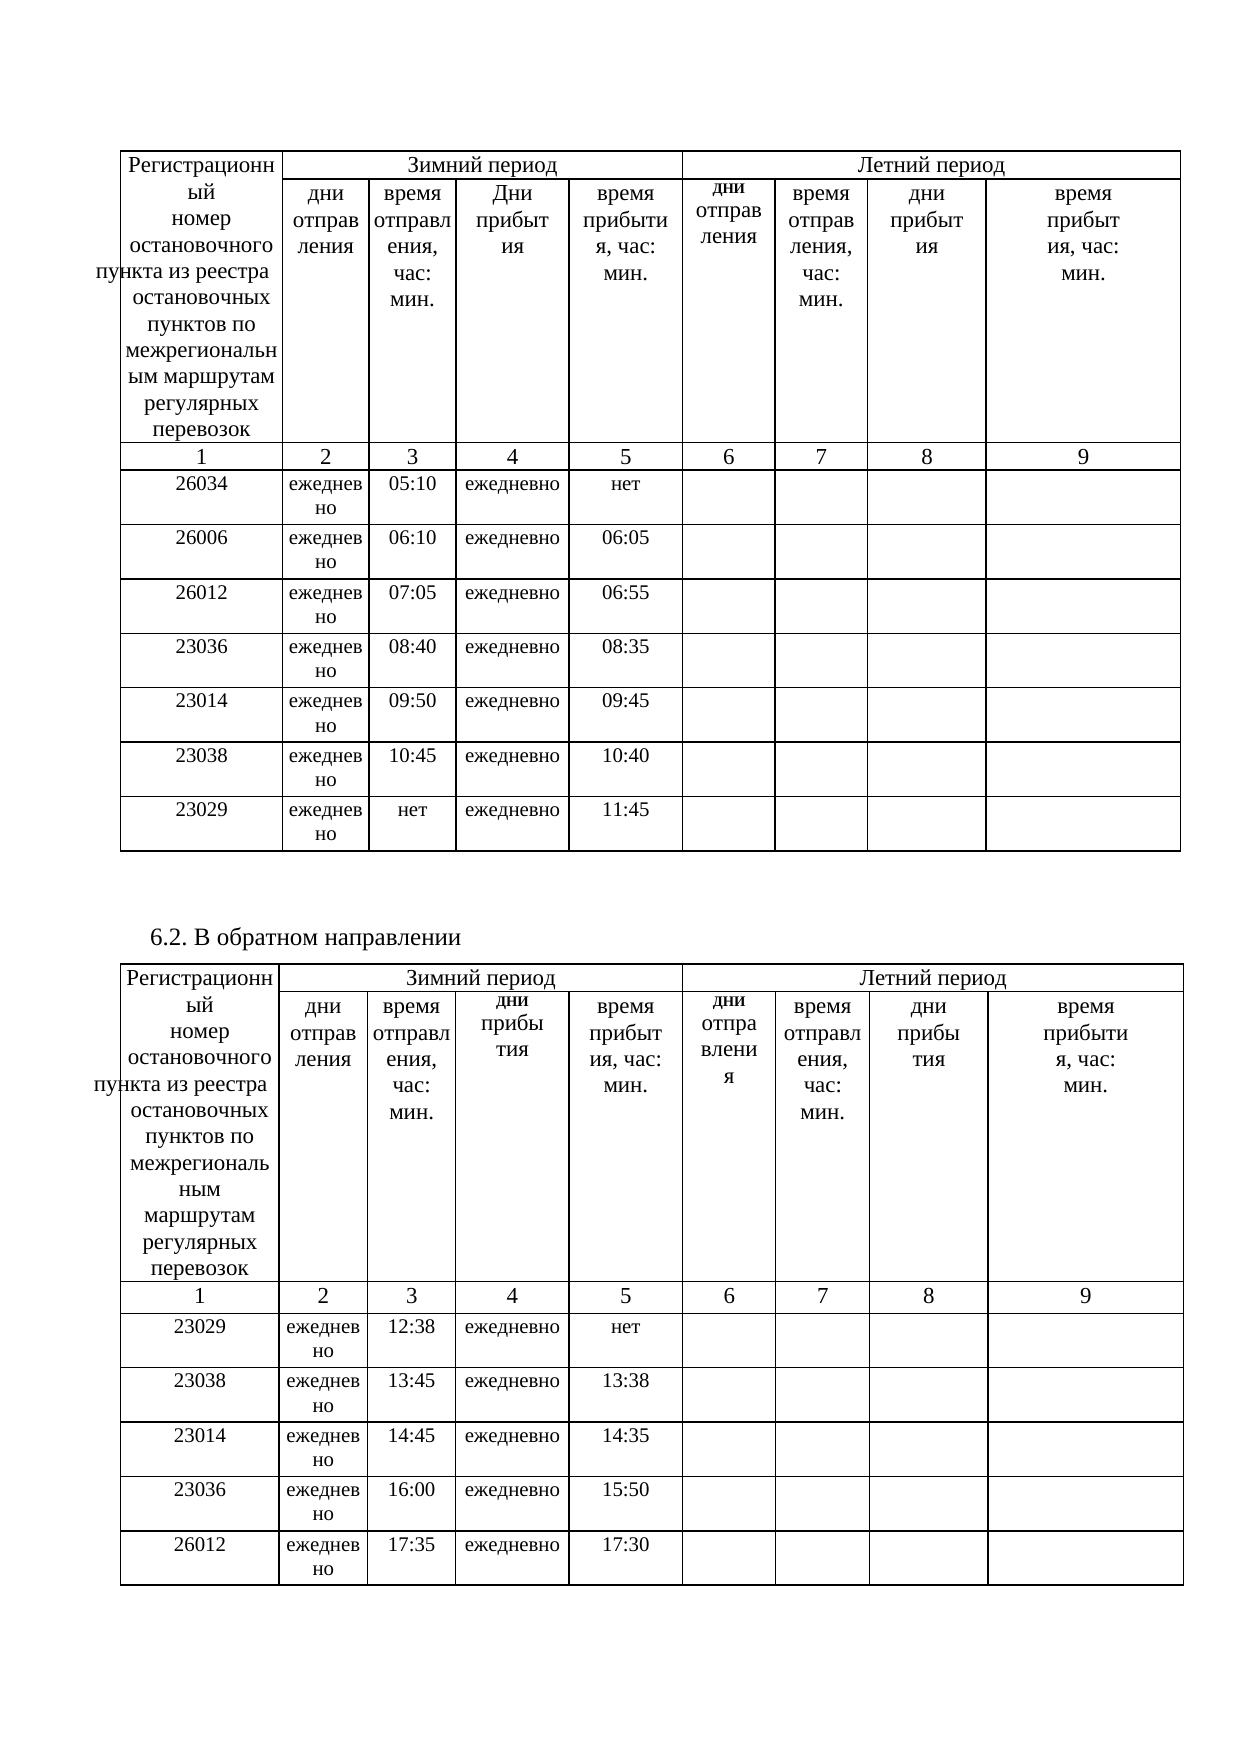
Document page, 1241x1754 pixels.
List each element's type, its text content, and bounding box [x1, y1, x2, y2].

table_cell [989, 1423, 1183, 1476]
table_cell ежедневно [456, 1532, 568, 1584]
table_cell дни прибы тия [870, 992, 987, 1281]
table_cell 8 [870, 1282, 987, 1312]
table_cell [870, 1532, 987, 1584]
table_cell 23036 [121, 1477, 278, 1530]
table_cell ежедневно [280, 1368, 367, 1421]
table_cell нет [570, 1314, 682, 1367]
table_cell [683, 688, 774, 741]
table_cell [870, 1477, 987, 1530]
table_cell [776, 743, 867, 796]
table_header Регистрационный номер остановочного пункта из реестра остановочных пунктов по межрегиональным маршрутам регулярных перевозок [121, 152, 282, 441]
table_cell [776, 688, 867, 741]
table_header Летний период [683, 965, 1183, 991]
table_cell время прибыти я, час: мин. [570, 180, 682, 441]
table_cell 8 [868, 443, 985, 469]
table_cell ежедневно [456, 1477, 568, 1530]
table_cell 26034 [121, 471, 282, 524]
table_cell [683, 471, 774, 524]
table_cell 1 [121, 1282, 278, 1312]
table_cell [868, 471, 985, 524]
table_cell 26006 [121, 525, 282, 578]
table_cell 23014 [121, 688, 282, 741]
table_cell ежедневно [283, 580, 368, 632]
table_cell [683, 1532, 775, 1584]
table_cell [683, 1368, 775, 1421]
table_cell [987, 580, 1180, 632]
table_cell [989, 1314, 1183, 1367]
table_cell 16:00 [368, 1477, 455, 1530]
table_cell [868, 688, 985, 741]
table_cell 3 [368, 1282, 455, 1312]
table_cell 26012 [121, 580, 282, 632]
table_cell [683, 797, 774, 850]
table_cell ежедневно [283, 743, 368, 796]
table_cell 06:55 [570, 580, 682, 632]
table_cell [776, 1314, 869, 1367]
table_cell ежедневно [457, 471, 568, 524]
table_cell ежедневно [457, 634, 568, 687]
table_cell [989, 1368, 1183, 1421]
table_cell [987, 743, 1180, 796]
table_cell [776, 580, 867, 632]
table_cell 13:38 [570, 1368, 682, 1421]
table_cell [683, 580, 774, 632]
table_cell 17:30 [570, 1532, 682, 1584]
table_cell 2 [280, 1282, 367, 1312]
table_cell 17:35 [368, 1532, 455, 1584]
table_cell [776, 1477, 869, 1530]
table_cell ежедневно [280, 1477, 367, 1530]
table_cell 2 [283, 443, 368, 469]
table_cell ежедневно [280, 1423, 367, 1476]
table_cell 23038 [121, 743, 282, 796]
table_cell 09:50 [370, 688, 455, 741]
table_cell 23029 [121, 797, 282, 850]
table_header Зимний период [283, 152, 682, 178]
table_cell 12:38 [368, 1314, 455, 1367]
table_cell [683, 525, 774, 578]
table_cell 07:05 [370, 580, 455, 632]
table_cell 06:05 [570, 525, 682, 578]
table_cell время отправл ения, час: мин. [370, 180, 455, 441]
table_cell ежедневно [457, 580, 568, 632]
table_cell [776, 634, 867, 687]
table_cell время отправл ения, час: мин. [368, 992, 455, 1281]
table_cell [870, 1423, 987, 1476]
table_cell ежедневно [456, 1423, 568, 1476]
table_cell ежедневно [456, 1314, 568, 1367]
table_cell ДНИ отправ ления [683, 180, 774, 441]
table_cell 9 [987, 443, 1180, 469]
table_cell ежедневно [283, 797, 368, 850]
table_cell [987, 525, 1180, 578]
table_cell [776, 1423, 869, 1476]
table_cell 7 [776, 1282, 869, 1312]
table_cell 6 [683, 1282, 775, 1312]
table_cell [868, 743, 985, 796]
table_cell ежедневно [457, 525, 568, 578]
table_cell 14:35 [570, 1423, 682, 1476]
table_cell [683, 1423, 775, 1476]
table_cell 10:40 [570, 743, 682, 796]
table_header Зимний период [280, 965, 682, 991]
text 6.2. В обратном направлении [150, 922, 1090, 950]
table_cell время отправл ения, час: мин. [776, 992, 869, 1281]
table_cell [683, 634, 774, 687]
table_cell 23036 [121, 634, 282, 687]
table_cell ежедневно [283, 634, 368, 687]
table_cell [683, 1314, 775, 1367]
table_cell Дни прибыт ия [457, 180, 568, 441]
table_cell [868, 634, 985, 687]
table_cell 3 [370, 443, 455, 469]
table_cell ежедневно [283, 688, 368, 741]
table_cell 05:10 [370, 471, 455, 524]
table_cell ДНИ прибы тия [456, 992, 568, 1281]
table_cell нет [570, 471, 682, 524]
table_cell 5 [570, 443, 682, 469]
table_cell ежедневно [280, 1314, 367, 1367]
table_cell 11:45 [570, 797, 682, 850]
table_cell 23014 [121, 1423, 278, 1476]
table_cell ежедневно [280, 1532, 367, 1584]
table_cell 14:45 [368, 1423, 455, 1476]
table_cell ежедневно [456, 1368, 568, 1421]
table_cell 7 [776, 443, 867, 469]
table_cell 1 [121, 443, 282, 469]
table_cell 06:10 [370, 525, 455, 578]
table_cell 4 [457, 443, 568, 469]
table_cell ежедневно [457, 688, 568, 741]
table_cell 08:35 [570, 634, 682, 687]
table_cell 15:50 [570, 1477, 682, 1530]
table_cell [776, 471, 867, 524]
table_cell [987, 797, 1180, 850]
table_cell ежедневно [457, 743, 568, 796]
table_cell ежедневно [457, 797, 568, 850]
table_cell [683, 743, 774, 796]
table_cell [987, 688, 1180, 741]
table_cell 09:45 [570, 688, 682, 741]
table_cell ежедневно [283, 471, 368, 524]
table_cell 08:40 [370, 634, 455, 687]
table_cell 23038 [121, 1368, 278, 1421]
table_cell [870, 1314, 987, 1367]
table_cell [776, 1368, 869, 1421]
table_cell 10:45 [370, 743, 455, 796]
table_cell [776, 525, 867, 578]
table_cell 13:45 [368, 1368, 455, 1421]
table_cell [987, 634, 1180, 687]
table_header Регистрационный номер остановочного пункта из реестра остановочных пунктов по межрегиональным маршрутам регулярных перевозок [121, 965, 278, 1281]
table_cell дни отправ ления [280, 992, 367, 1281]
table_cell 4 [456, 1282, 568, 1312]
table_cell [868, 525, 985, 578]
table_cell ежедневно [283, 525, 368, 578]
table_cell [776, 1532, 869, 1584]
table_cell [870, 1368, 987, 1421]
table_cell ДНИ отпра влени я [683, 992, 775, 1281]
table_cell нет [370, 797, 455, 850]
table_cell дни прибыт ия [868, 180, 985, 441]
table_cell 6 [683, 443, 774, 469]
table_cell [868, 797, 985, 850]
table_cell [683, 1477, 775, 1530]
table_cell 9 [989, 1282, 1183, 1312]
table_cell [776, 797, 867, 850]
table_cell дни отправ ления [283, 180, 368, 441]
table_cell [868, 580, 985, 632]
table_cell [987, 471, 1180, 524]
table_cell 26012 [121, 1532, 278, 1584]
table_cell [989, 1532, 1183, 1584]
table_cell время прибыт ия, час: мин. [570, 992, 682, 1281]
table_cell время прибыти я, час: мин. [989, 992, 1183, 1281]
table_cell 23029 [121, 1314, 278, 1367]
table_header Летний период [683, 152, 1180, 178]
table_cell время отправ ления, час: мин. [776, 180, 867, 441]
table_cell [989, 1477, 1183, 1530]
table_cell время прибыт ия, час: мин. [987, 180, 1180, 441]
table_cell 5 [570, 1282, 682, 1312]
